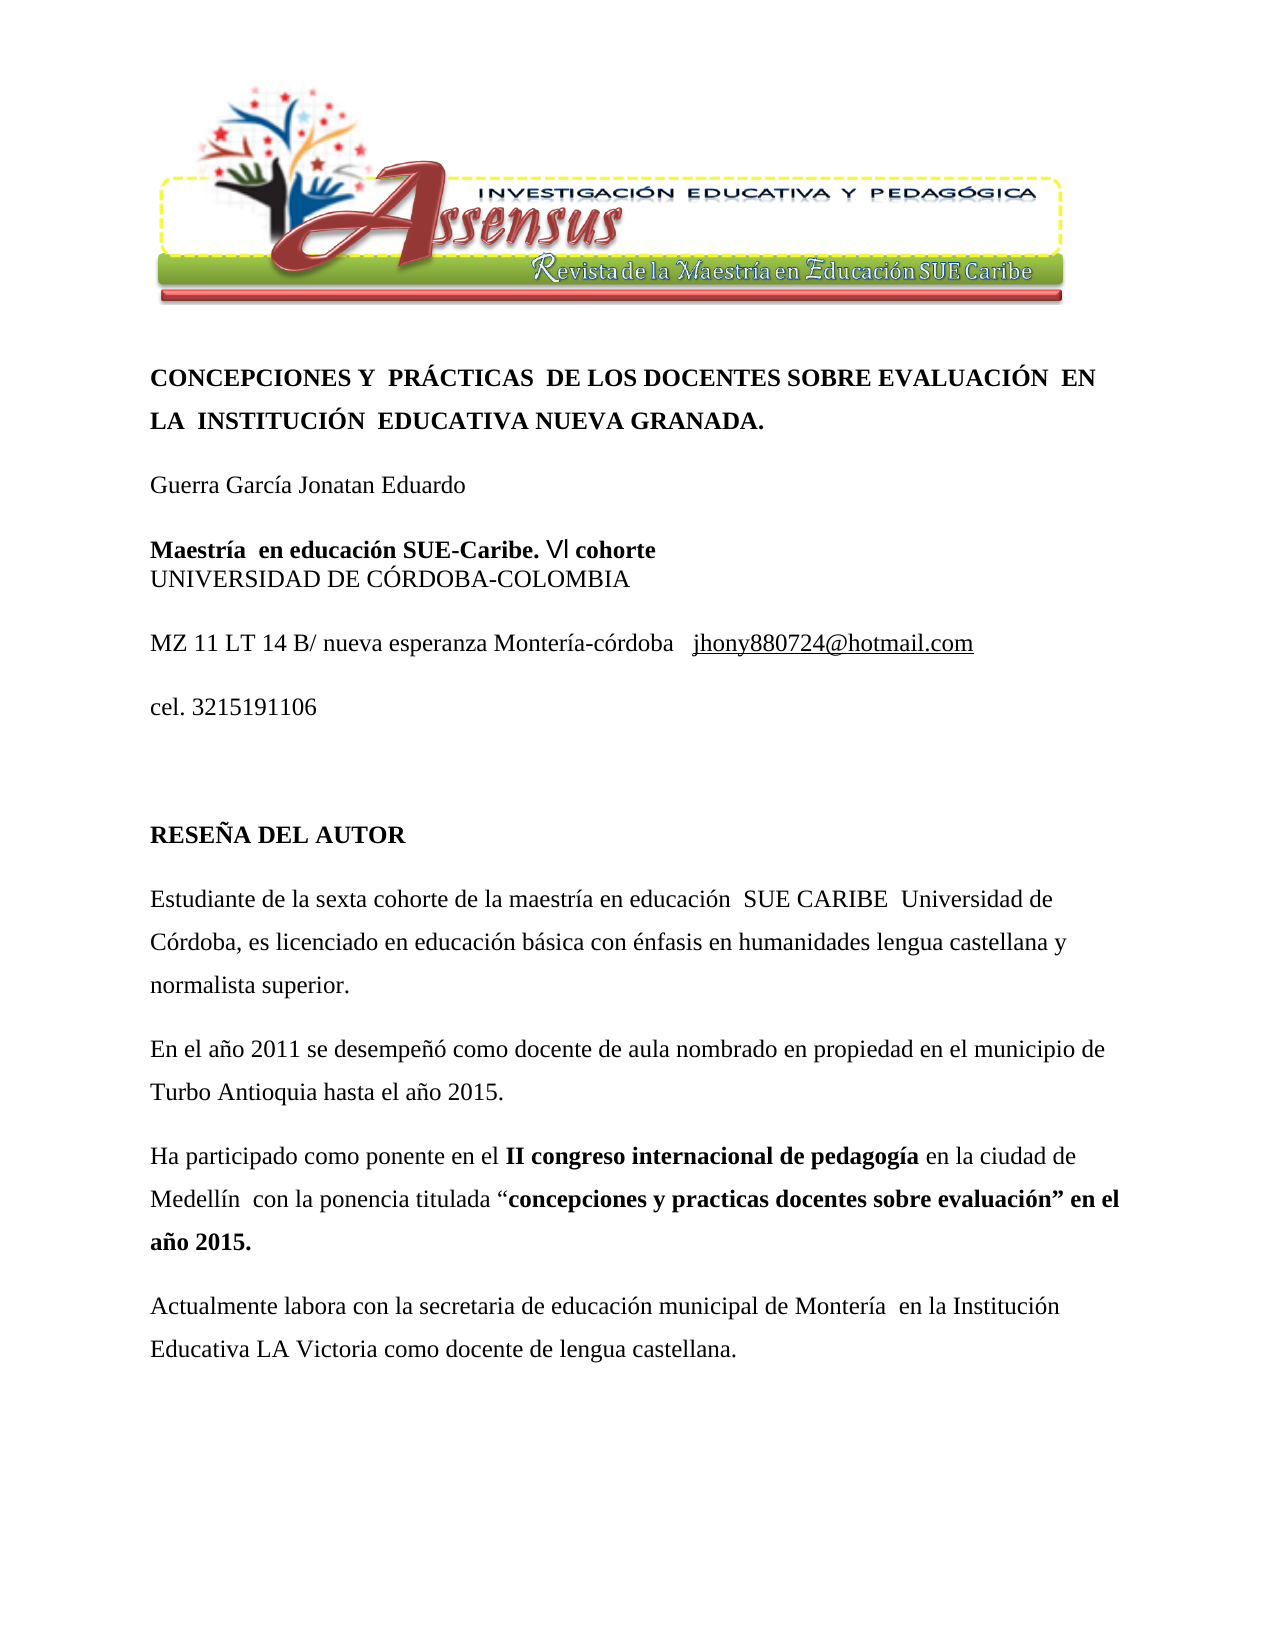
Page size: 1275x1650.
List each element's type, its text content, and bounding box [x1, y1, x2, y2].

picture [150, 73, 1071, 305]
text cel. 3215191106 [150, 692, 1125, 721]
text Guerra García Jonatan Eduardo [150, 470, 1125, 499]
text RESEÑA DEL AUTOR [150, 820, 1125, 849]
text CONCEPCIONES Y PRÁCTICAS DE LOS DOCENTES SOBRE EVALUACIÓN EN LA INSTITUCIÓN EDUCATIVA NUEVA GRANADA. [150, 363, 1125, 435]
text Actualmente labora con la secretaria de educación municipal de Montería en la Institución Educativa LA Victoria como docente de lengua castellana. [150, 1291, 1125, 1363]
text UNIVERSIDAD DE CÓRDOBA-COLOMBIA [150, 564, 1125, 593]
text Ha participado como ponente en el II congreso internacional de pedagogía en la ciudad de Medellín con la ponencia titulada “concepciones y practicas docentes sobre evaluación” en el año 2015. [150, 1141, 1125, 1256]
text En el año 2011 se desempeñó como docente de aula nombrado en propiedad en el municipio de Turbo Antioquia hasta el año 2015. [150, 1034, 1125, 1106]
text Estudiante de la sexta cohorte de la maestría en educación SUE CARIBE Universidad de Córdoba, es licenciado en educación básica con énfasis en humanidades lengua castellana y normalista superior. [150, 884, 1125, 999]
text MZ 11 LT 14 B/ nueva esperanza Montería-córdoba jhony880724@hotmail.com [150, 628, 1125, 657]
subtitle Maestría en educación SUE-Caribe. Vl cohorte [150, 534, 1125, 564]
